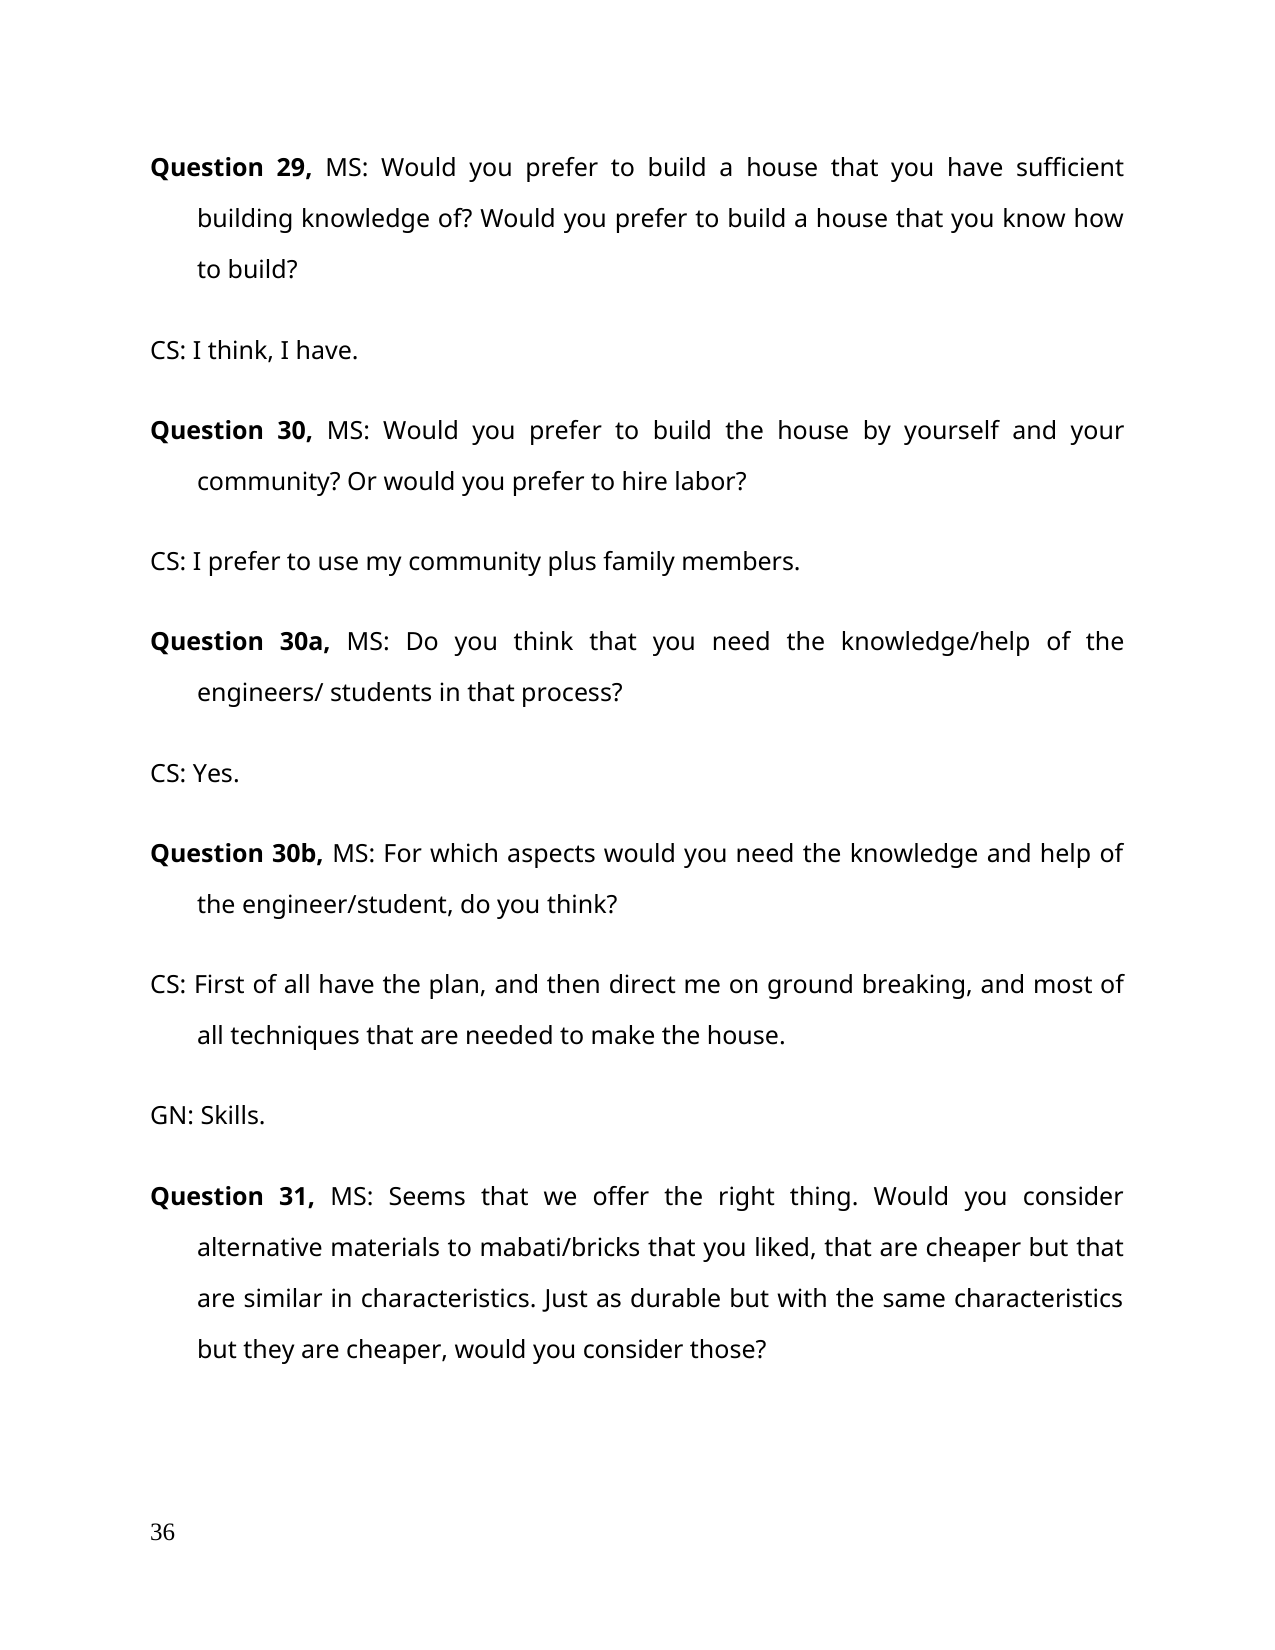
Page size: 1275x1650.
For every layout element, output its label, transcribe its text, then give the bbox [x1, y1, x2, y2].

text CS: I prefer to use my community plus family members. [150, 544, 1125, 578]
text CS: First of all have the plan, and then direct me on ground breaking, and most of all techniques that are needed to make the house. [150, 967, 1125, 1052]
text CS: Yes. [150, 755, 1125, 789]
text Question 31, MS: Seems that we offer the right thing. Would you consider alternative materials to mabati/bricks that you liked, that are cheaper but that are similar in characteristics. Just as durable but with the same characteristics but they are cheaper, would you consider those? [150, 1178, 1125, 1365]
text Question 29, MS: Would you prefer to build a house that you have sufficient building knowledge of? Would you prefer to build a house that you know how to build? [150, 150, 1125, 286]
text CS: I think, I have. [150, 332, 1125, 366]
text Question 30, MS: Would you prefer to build the house by yourself and your community? Or would you prefer to hire labor? [150, 412, 1125, 498]
text GN: Skills. [150, 1098, 1125, 1132]
text Question 30a, MS: Do you think that you need the knowledge/help of the engineers/ students in that process? [150, 624, 1125, 709]
text Question 30b, MS: For which aspects would you need the knowledge and help of the engineer/student, do you think? [150, 835, 1125, 921]
